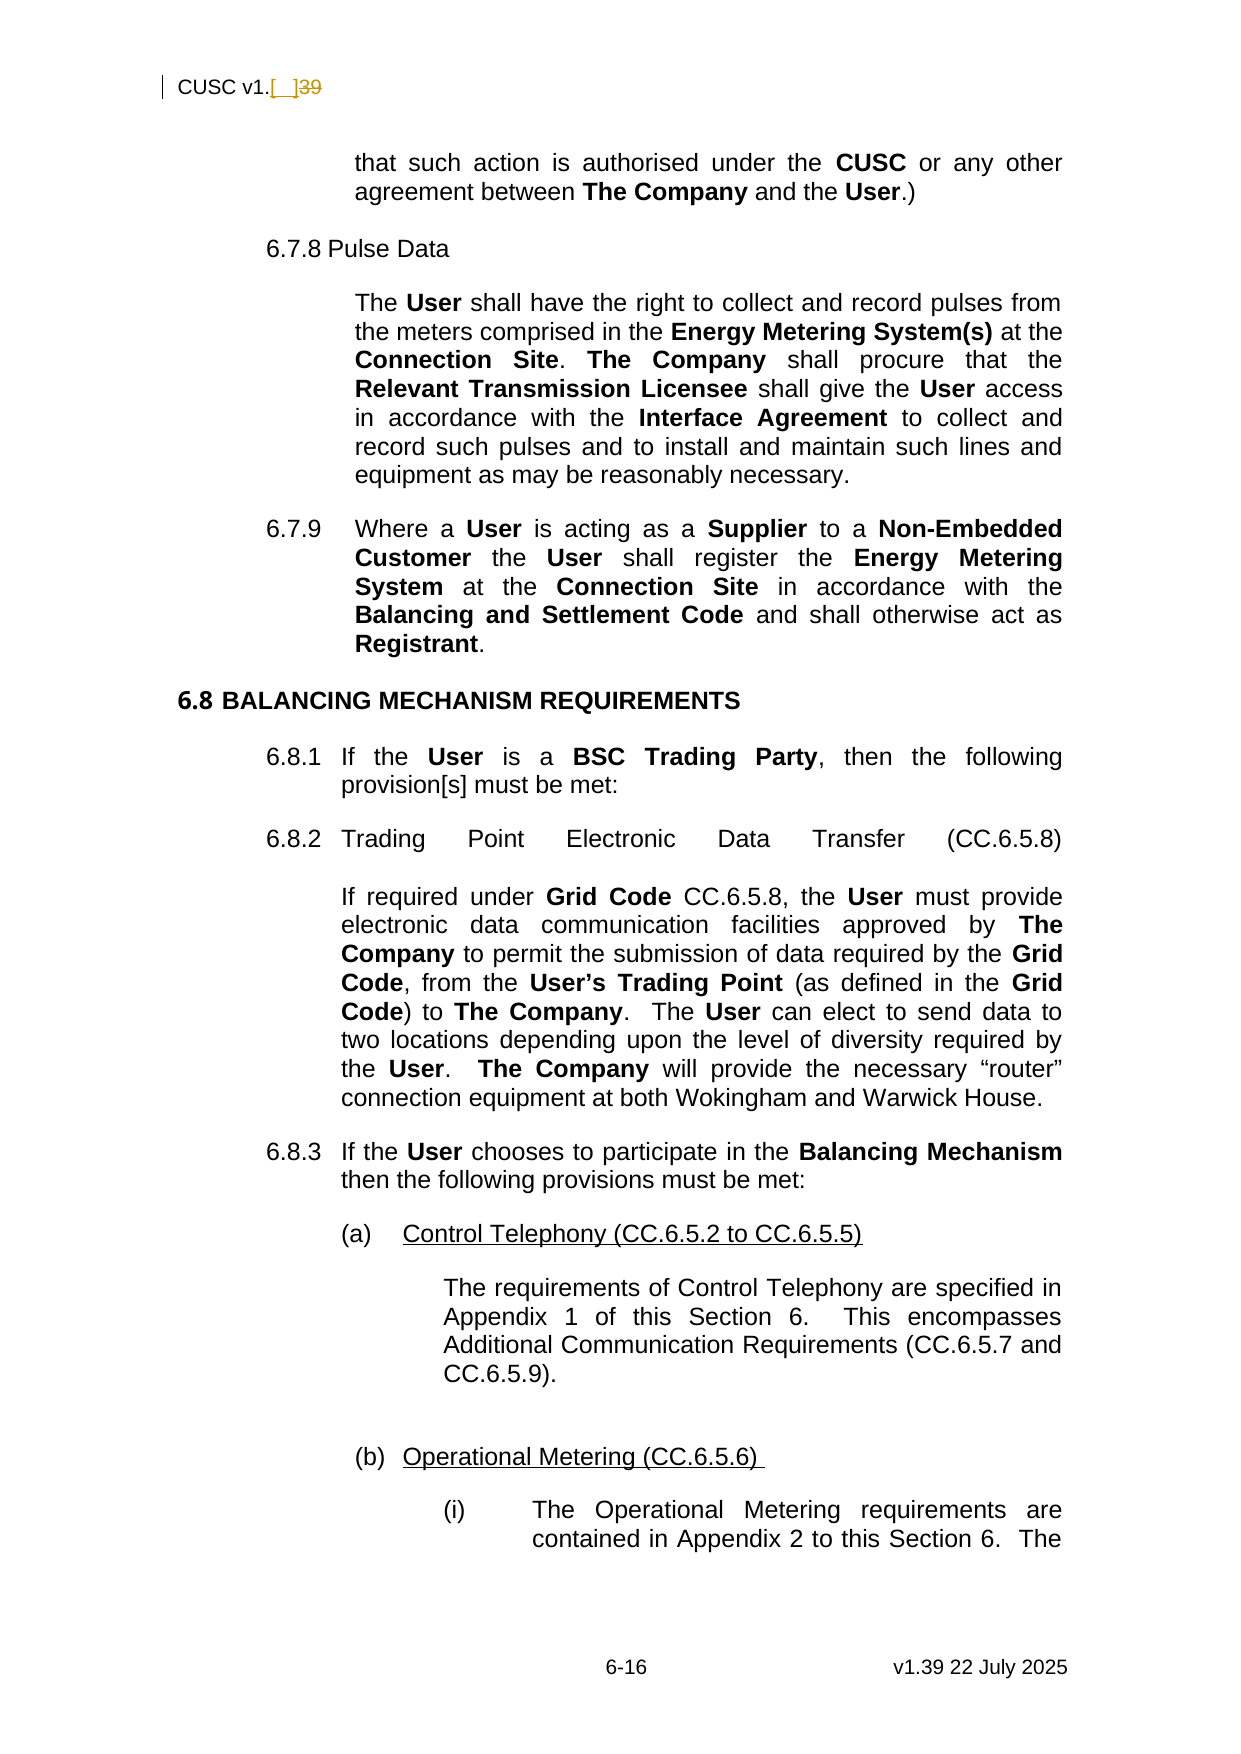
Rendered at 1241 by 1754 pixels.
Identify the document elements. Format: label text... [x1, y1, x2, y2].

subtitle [443, 1496, 1063, 1553]
subtitle 6.7.9 Where a User is acting as a Supplier to a Non-Embedded Customer the User shall register the Energy Metering System at the Connection Site in accordance with the Balancing and Settlement Code and shall otherwise act as Registrant. [266, 514, 1063, 658]
subtitle BALANCING MECHANISM REQUIREMENTS [177, 683, 1063, 717]
subtitle If the User chooses to participate in the Balancing Mechanism then the following provisions must be met: [266, 1137, 1063, 1194]
subtitle (a) Control Telephony (CC.6.5.2 to CC.6.5.5) [252, 1219, 1063, 1248]
text The User shall have the right to collect and record pulses from the meters comprised in the Energy Metering System(s) at the Connection Site. The Company shall procure that the Relevant Transmission Licensee shall give the User access in accordance with the Interface Agreement to collect and record such pulses and to install and maintain such lines and equipment as may be reasonably necessary. [354, 288, 1063, 489]
subtitle If the User is a BSC Trading Party, then the following provision[s] must be met: [266, 742, 1063, 799]
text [354, 148, 1063, 205]
subtitle Trading Point Electronic Data Transfer (CC.6.5.8) If required under Grid Code CC.6.5.8, the User must provide electronic data communication facilities approved by The Company to permit the submission of data required by the Grid Code, from the User’s Trading Point (as defined in the Grid Code) to The Company. The User can elect to send data to two locations depending upon the level of diversity required by the User. The Company will provide the necessary “router” connection equipment at both Wokingham and Warwick House. [266, 824, 1063, 1112]
subtitle (b) Operational Metering (CC.6.5.6) [266, 1442, 1063, 1471]
subtitle 6.7.8 Pulse Data [177, 234, 1063, 263]
text The requirements of Control Telephony are specified in Appendix 1 of this Section 6. This encompasses Additional Communication Requirements (CC.6.5.7 and CC.6.5.9). [177, 1273, 1063, 1388]
